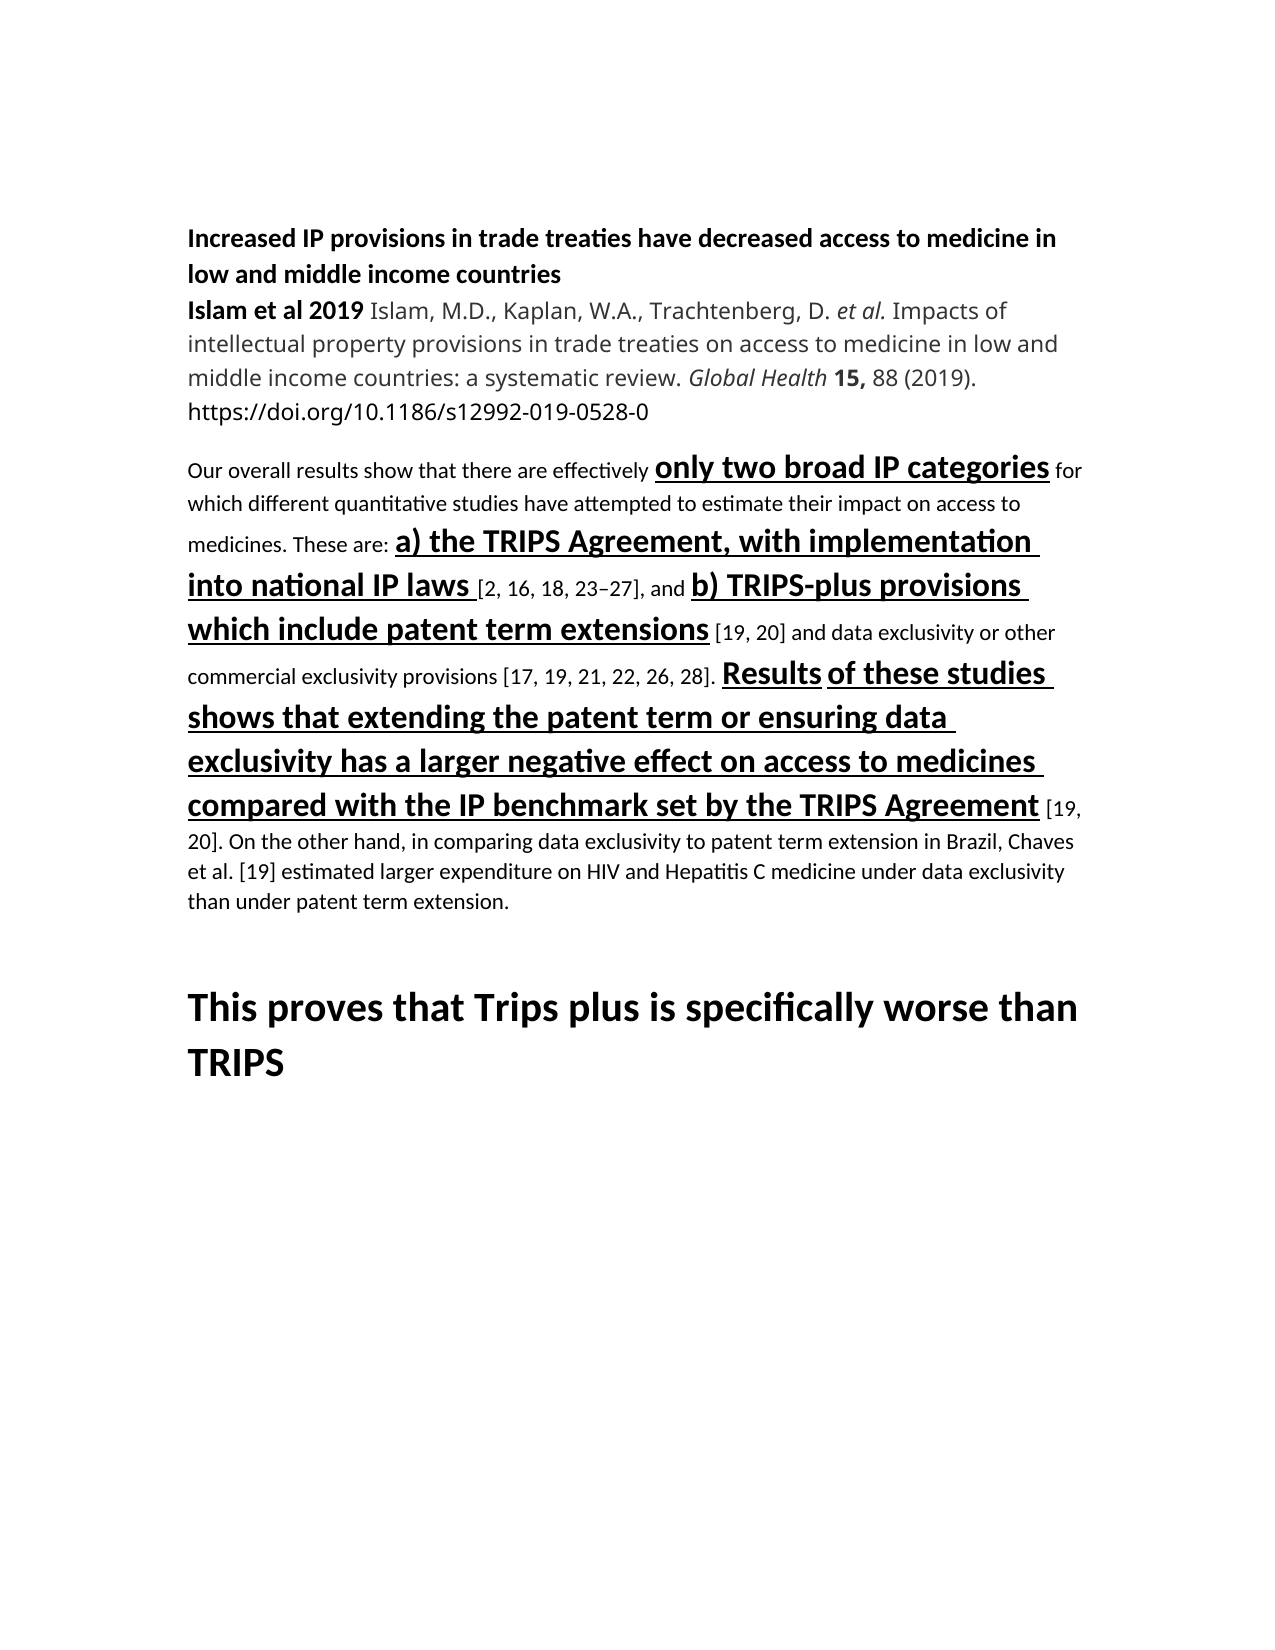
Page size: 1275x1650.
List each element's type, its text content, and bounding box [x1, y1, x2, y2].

subtitle Increased IP provisions in trade treaties have decreased access to medicine in low and middle income countries [187, 222, 1087, 290]
text This proves that Trips plus is specifically worse than TRIPS [187, 981, 1087, 1087]
text Our overall results show that there are effectively only two broad IP categories for which different quantitative studies have attempted to estimate their impact on access to medicines. These are: a) the TRIPS Agreement, with implementation into national IP laws [2, 16, 18, 23–27], and b) TRIPS-plus provisions which include patent term extensions [19, 20] and data exclusivity or other commercial exclusivity provisions [17, 19, 21, 22, 26, 28]. Results of these studies shows that extending the patent term or ensuring data exclusivity has a larger negative effect on access to medicines compared with the IP benchmark set by the TRIPS Agreement [19, 20]. On the other hand, in comparing data exclusivity to patent term extension in Brazil, Chaves et al. [19] estimated larger expenditure on HIV and Hepatitis C medicine under data exclusivity than under patent term extension. [187, 446, 1087, 916]
text Islam et al 2019 Islam, M.D., Kaplan, W.A., Trachtenberg, D. et al. Impacts of intellectual property provisions in trade treaties on access to medicine in low and middle income countries: a systematic review. Global Health 15, 88 (2019). https://doi.org/10.1186/s12992-019-0528-0 [187, 293, 1087, 427]
